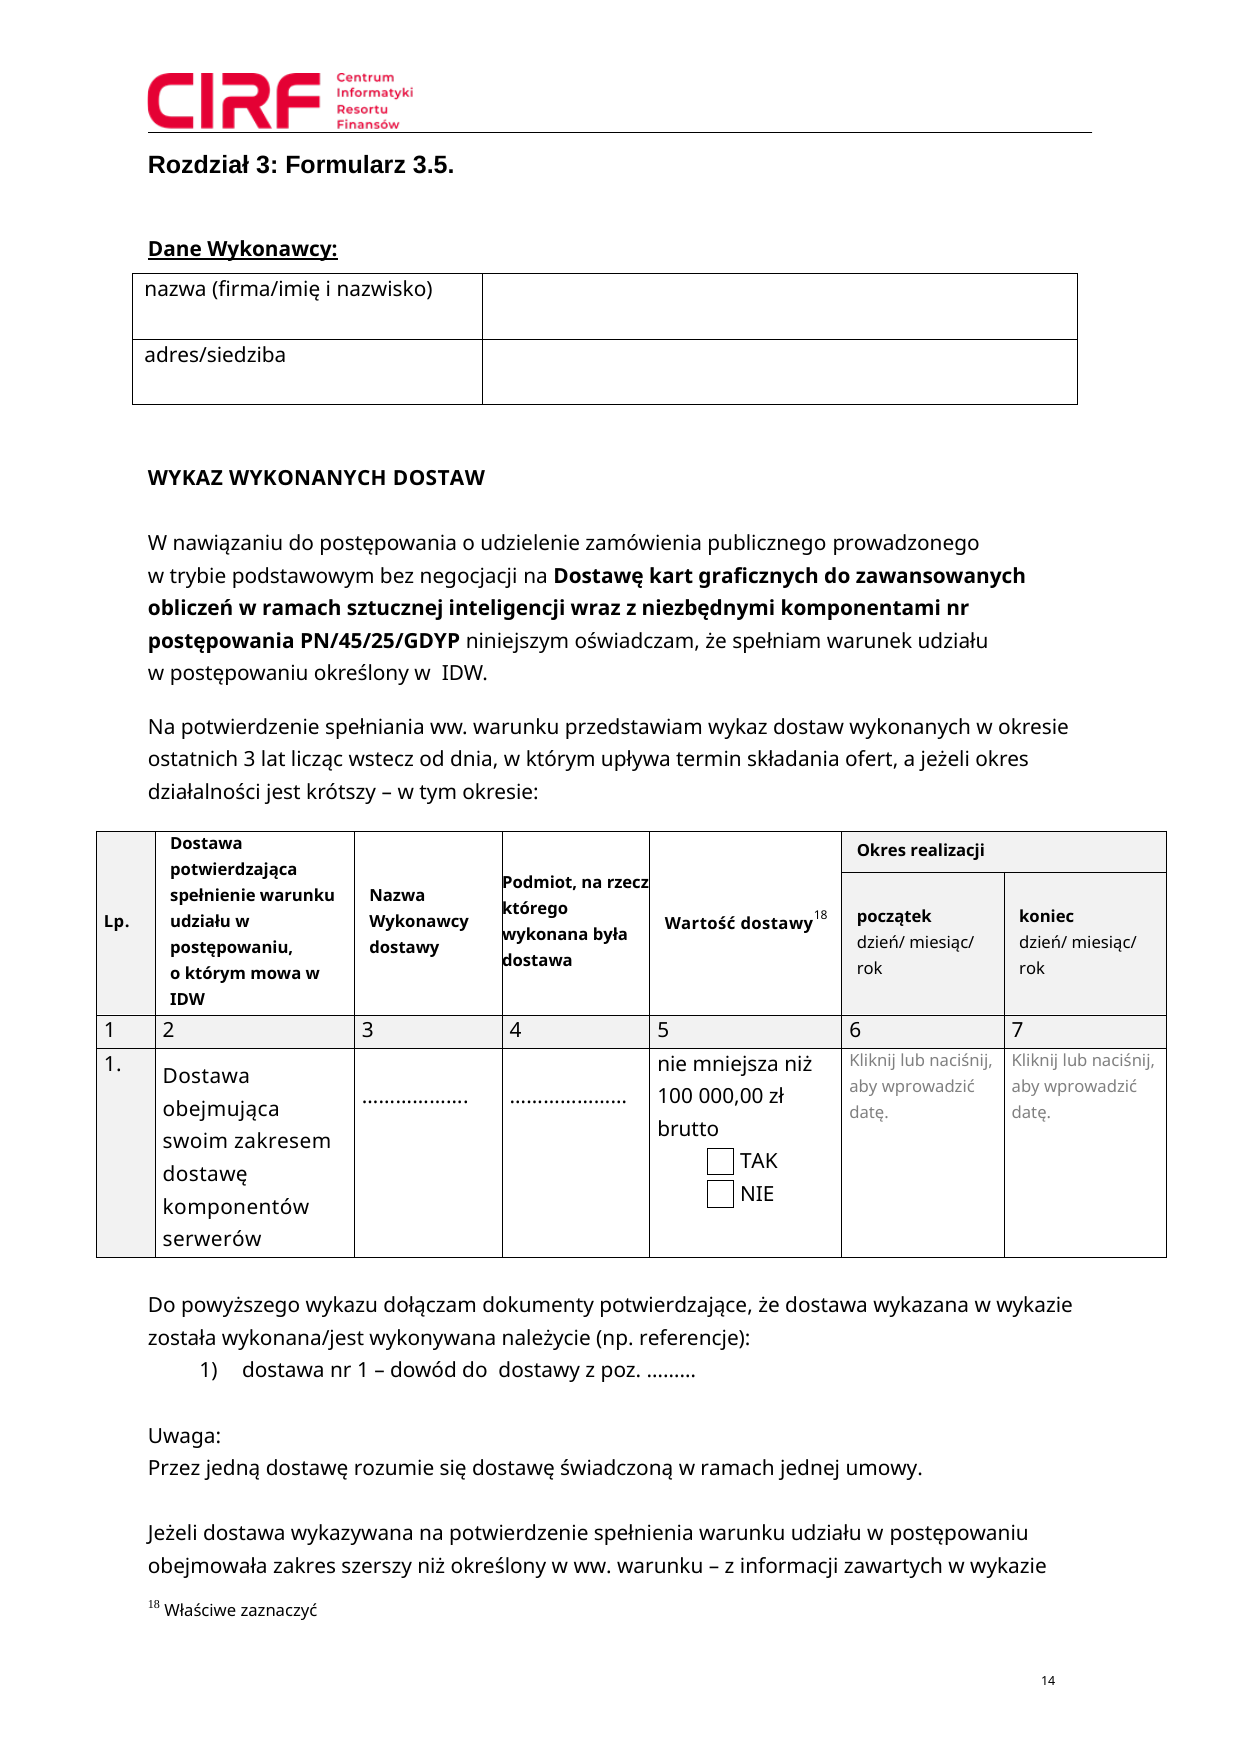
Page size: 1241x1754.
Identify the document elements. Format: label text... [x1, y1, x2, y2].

list dostawa nr 1 – dowód do dostawy z poz. ……… [199, 1356, 1092, 1384]
text Przez jedną dostawę rozumie się dostawę świadczoną w ramach jednej umowy. [148, 1453, 1092, 1482]
table_cell ………………… [503, 1049, 649, 1257]
text Na potwierdzenie spełniania ww. warunku przedstawiam wykaz dostaw wykonanych w okresie ostatnich 3 lat licząc wstecz od dnia, w którym upływa termin składania ofert, a jeżeli okres działalności jest krótszy – w tym okresie: [148, 712, 1092, 806]
subtitle Rozdział 3: Formularz 3.5. [148, 150, 1092, 179]
text WYKAZ WYKONANYCH DOSTAW [148, 463, 1092, 491]
table_cell koniec dzień/ miesiąc/ rok [1005, 873, 1166, 1014]
table_header Okres realizacji [842, 832, 1166, 872]
table_cell 4 [503, 1016, 649, 1048]
table_cell 1 [97, 1016, 155, 1048]
table_cell 5 [650, 1016, 841, 1048]
table_cell [483, 340, 1077, 404]
table_header Podmiot, na rzecz którego wykonana była dostawa [503, 832, 649, 1014]
table_cell 7 [1005, 1016, 1166, 1048]
table_cell adres/siedziba [133, 340, 482, 404]
table_cell ………………. [355, 1049, 502, 1257]
text Uwaga: [148, 1421, 1092, 1449]
text Dane Wykonawcy: [148, 234, 1092, 263]
table_header nazwa (firma/imię i nazwisko) [133, 274, 482, 339]
table_cell początek dzień/ miesiąc/ rok [842, 873, 1004, 1014]
table_header [483, 274, 1077, 339]
table_cell 3 [355, 1016, 502, 1048]
table_cell Kliknij lub naciśnij, aby wprowadzić datę. [1005, 1049, 1166, 1257]
table_header Dostawa potwierdzająca spełnienie warunku udziału w postępowaniu, o którym mowa w IDW [156, 832, 354, 1014]
table_cell Dostawa obejmująca swoim zakresem dostawę komponentów serwerów [156, 1049, 354, 1257]
table_header Wartość dostawy [650, 832, 841, 1014]
table_header Nazwa Wykonawcy dostawy [355, 832, 502, 1014]
table_cell 6 [842, 1016, 1004, 1048]
table_cell 2 [156, 1016, 354, 1048]
text W nawiązaniu do postępowania o udzielenie zamówienia publicznego prowadzonego w trybie podstawowym bez negocjacji na Dostawę kart graficznych do zawansowanych obliczeń w ramach sztucznej inteligencji wraz z niezbędnymi komponentami nr postępowania PN/45/25/GDYP niniejszym oświadczam, że spełniam warunek udziału w postępowaniu określony w IDW. [148, 528, 1092, 687]
table_header Lp. [97, 832, 155, 1014]
picture [147, 73, 414, 130]
table_cell Kliknij lub naciśnij, aby wprowadzić datę. [842, 1049, 1004, 1257]
table_cell nie mniejsza niż 100 000,00 zł brutto TAK NIE [650, 1049, 841, 1257]
table_cell 1. [97, 1049, 155, 1257]
text Do powyższego wykazu dołączam dokumenty potwierdzające, że dostawa wykazana w wykazie została wykonana/jest wykonywana należycie (np. referencje): [148, 1290, 1092, 1351]
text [148, 1518, 1092, 1579]
